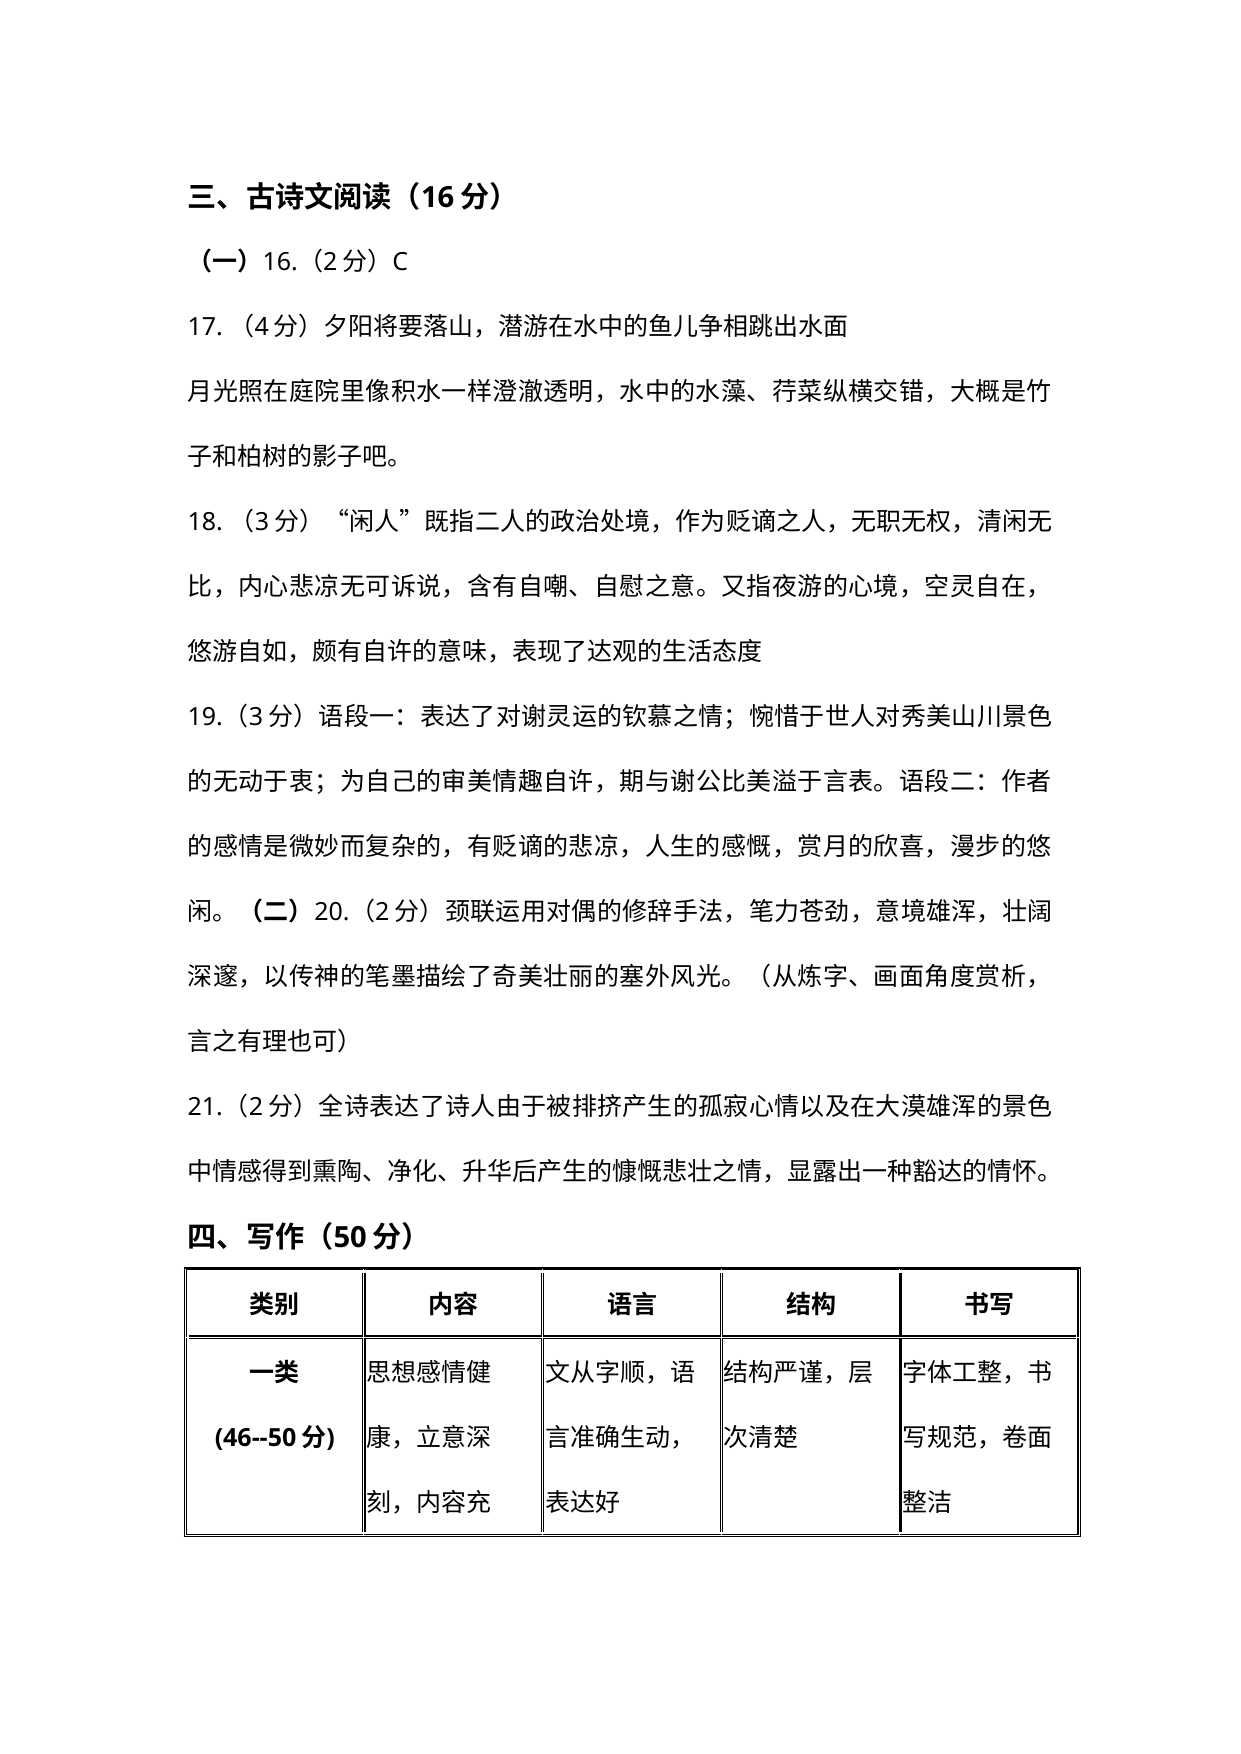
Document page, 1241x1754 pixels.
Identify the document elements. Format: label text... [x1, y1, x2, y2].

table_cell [364, 1339, 543, 1533]
text 四、写作（50分） [187, 1202, 1053, 1267]
text （一）16.（2分）C [187, 227, 1053, 292]
table_header 语言 [543, 1270, 721, 1335]
text 18. （3分）“闲人”既指二人的政治处境，作为贬谪之人，无职无权，清闲无比，内心悲凉无可诉说，含有自嘲、自慰之意。又指夜游的心境，空灵自在，悠游自如，颇有自许的意味，表现了达观的生活态度 [187, 487, 1053, 682]
text 17. （4分）夕阳将要落山，潜游在水中的鱼儿争相跳出水面 [187, 292, 1053, 357]
table_header 内容 [364, 1270, 543, 1335]
table_cell 文从字顺，语言准确生动，表达好 [543, 1339, 721, 1533]
table_header 书写 [900, 1270, 1077, 1335]
text 19.（3分）语段一：表达了对谢灵运的钦慕之情；惋惜于世人对秀美山川景色的无动于衷；为自己的审美情趣自许，期与谢公比美溢于言表。语段二：作者的感情是微妙而复杂的，有贬谪的悲凉，人生的感慨，赏月的欣喜，漫步的悠闲。（二）20.（2分）颈联运用对偶的修辞手法，笔力苍劲，意境雄浑，壮阔深邃，以传神的笔墨描绘了奇美壮丽的塞外风光。（从炼字、画面角度赏析，言之有理也可） [187, 682, 1053, 1072]
table_cell 结构严谨，层次清楚 [721, 1339, 900, 1533]
table_cell 一类 (46--50分) [187, 1335, 364, 1533]
table_cell 字体工整，书写规范，卷面整洁 [900, 1335, 1078, 1533]
text 21.（2分）全诗表达了诗人由于被排挤产生的孤寂心情以及在大漠雄浑的景色中情感得到熏陶、净化、升华后产生的慷慨悲壮之情，显露出一种豁达的情怀。 [187, 1072, 1053, 1202]
text 三、古诗文阅读（16分） [187, 162, 1053, 227]
table_header 结构 [721, 1269, 900, 1335]
table_header 类别 [187, 1269, 364, 1335]
text 月光照在庭院里像积水一样澄澈透明，水中的水藻、荇菜纵横交错，大概是竹子和柏树的影子吧。 [187, 357, 1053, 487]
